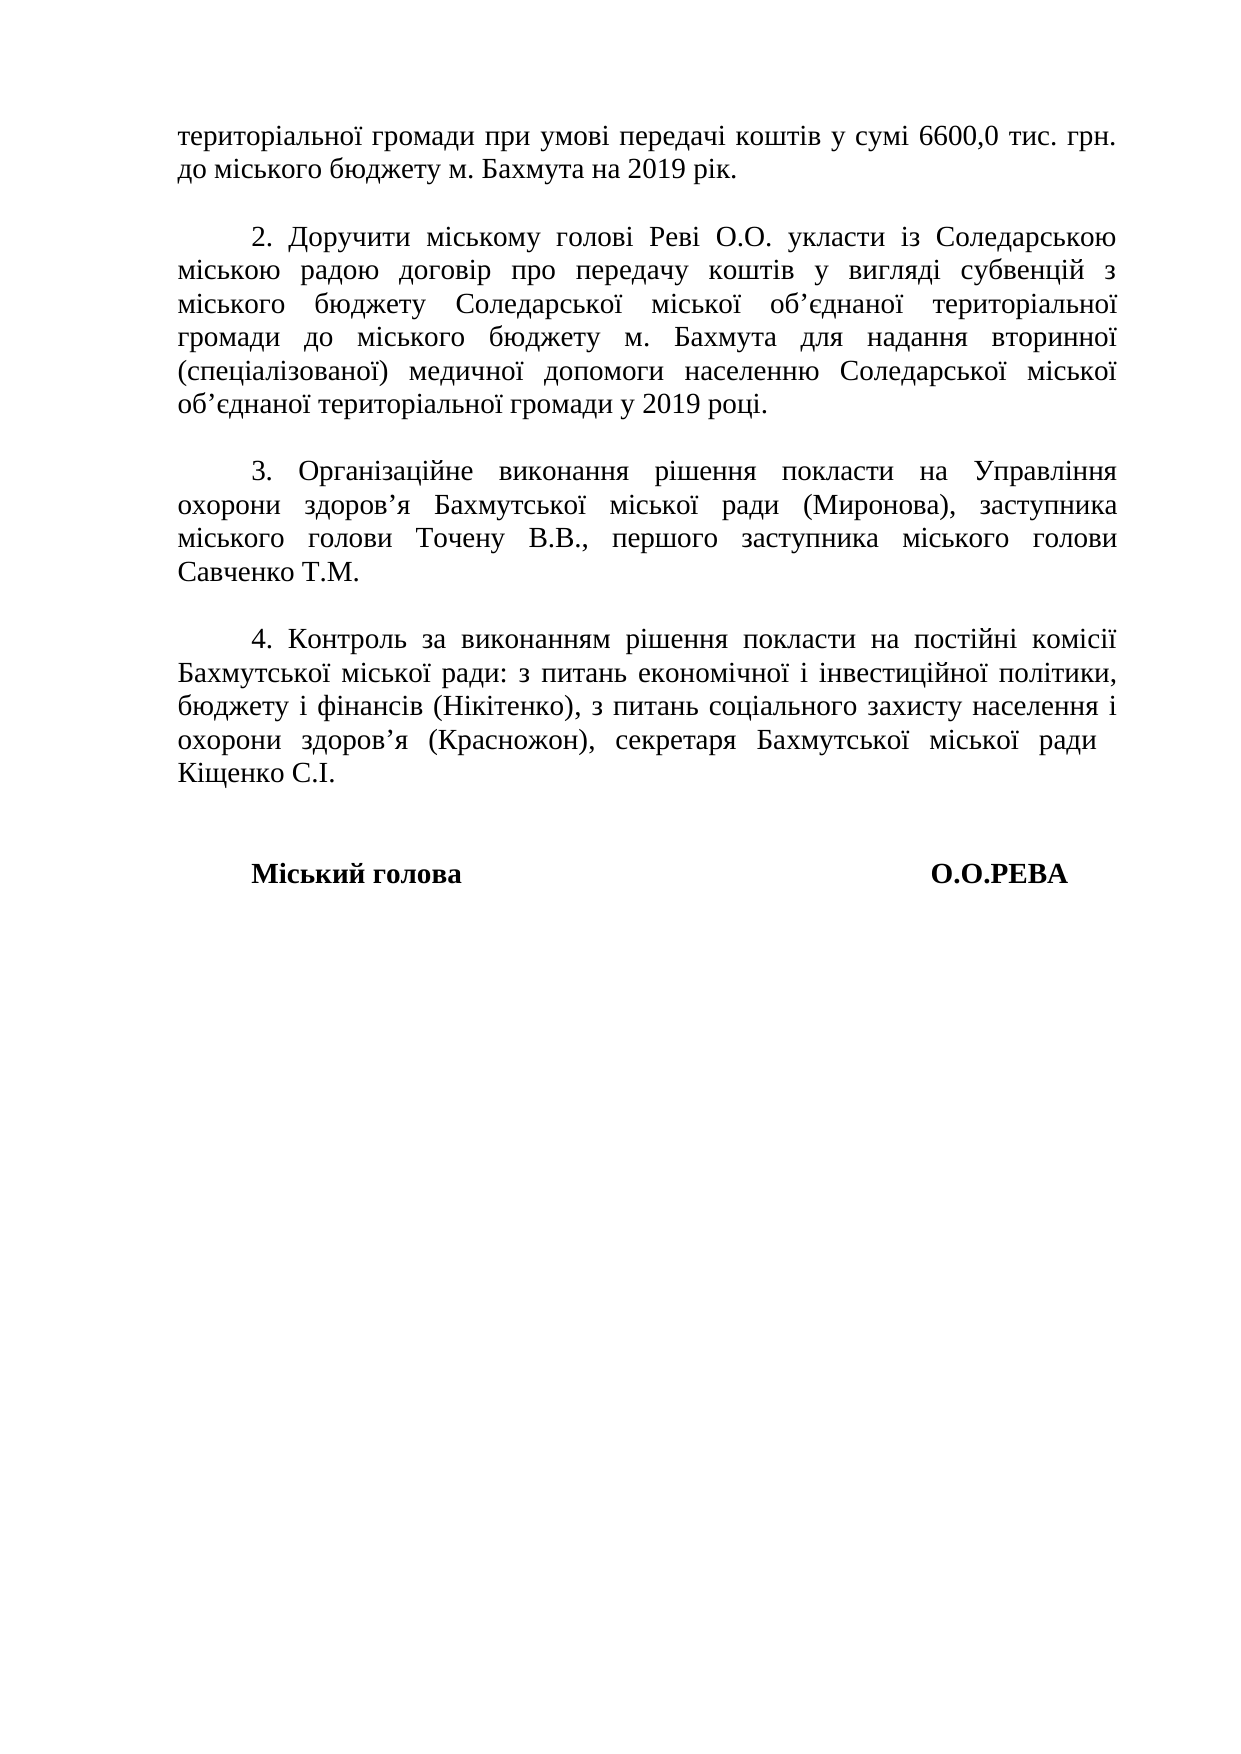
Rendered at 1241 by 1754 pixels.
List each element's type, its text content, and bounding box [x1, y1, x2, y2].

text 2. Доручити міському голові Реві О.О. укласти із Соледарською міською радою договір про передачу коштів у вигляді субвенцій з міського бюджету Соледарської міської об’єднаної територіальної громади до міського бюджету м. Бахмута для надання вторинної (спеціалізованої) медичної допомоги населенню Соледарської міської об’єднаної територіальної громади у 2019 році. [177, 219, 1117, 420]
text 4. Контроль за виконанням рішення покласти на постійні комісії Бахмутської міської ради: з питань економічної і інвестиційної політики, бюджету і фінансів (Нікітенко), з питань соціального захисту населення і охорони здоров’я (Красножон), секретаря Бахмутської міської ради Кіщенко С.І. [177, 621, 1117, 789]
text Міський голова О.О.РЕВА [177, 856, 1152, 889]
text 3. Організаційне виконання рішення покласти на Управління охорони здоров’я Бахмутської міської ради (Миронова), заступника міського голови Точену В.В., першого заступника міського голови Савченко Т.М. [177, 453, 1117, 588]
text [177, 118, 1117, 185]
